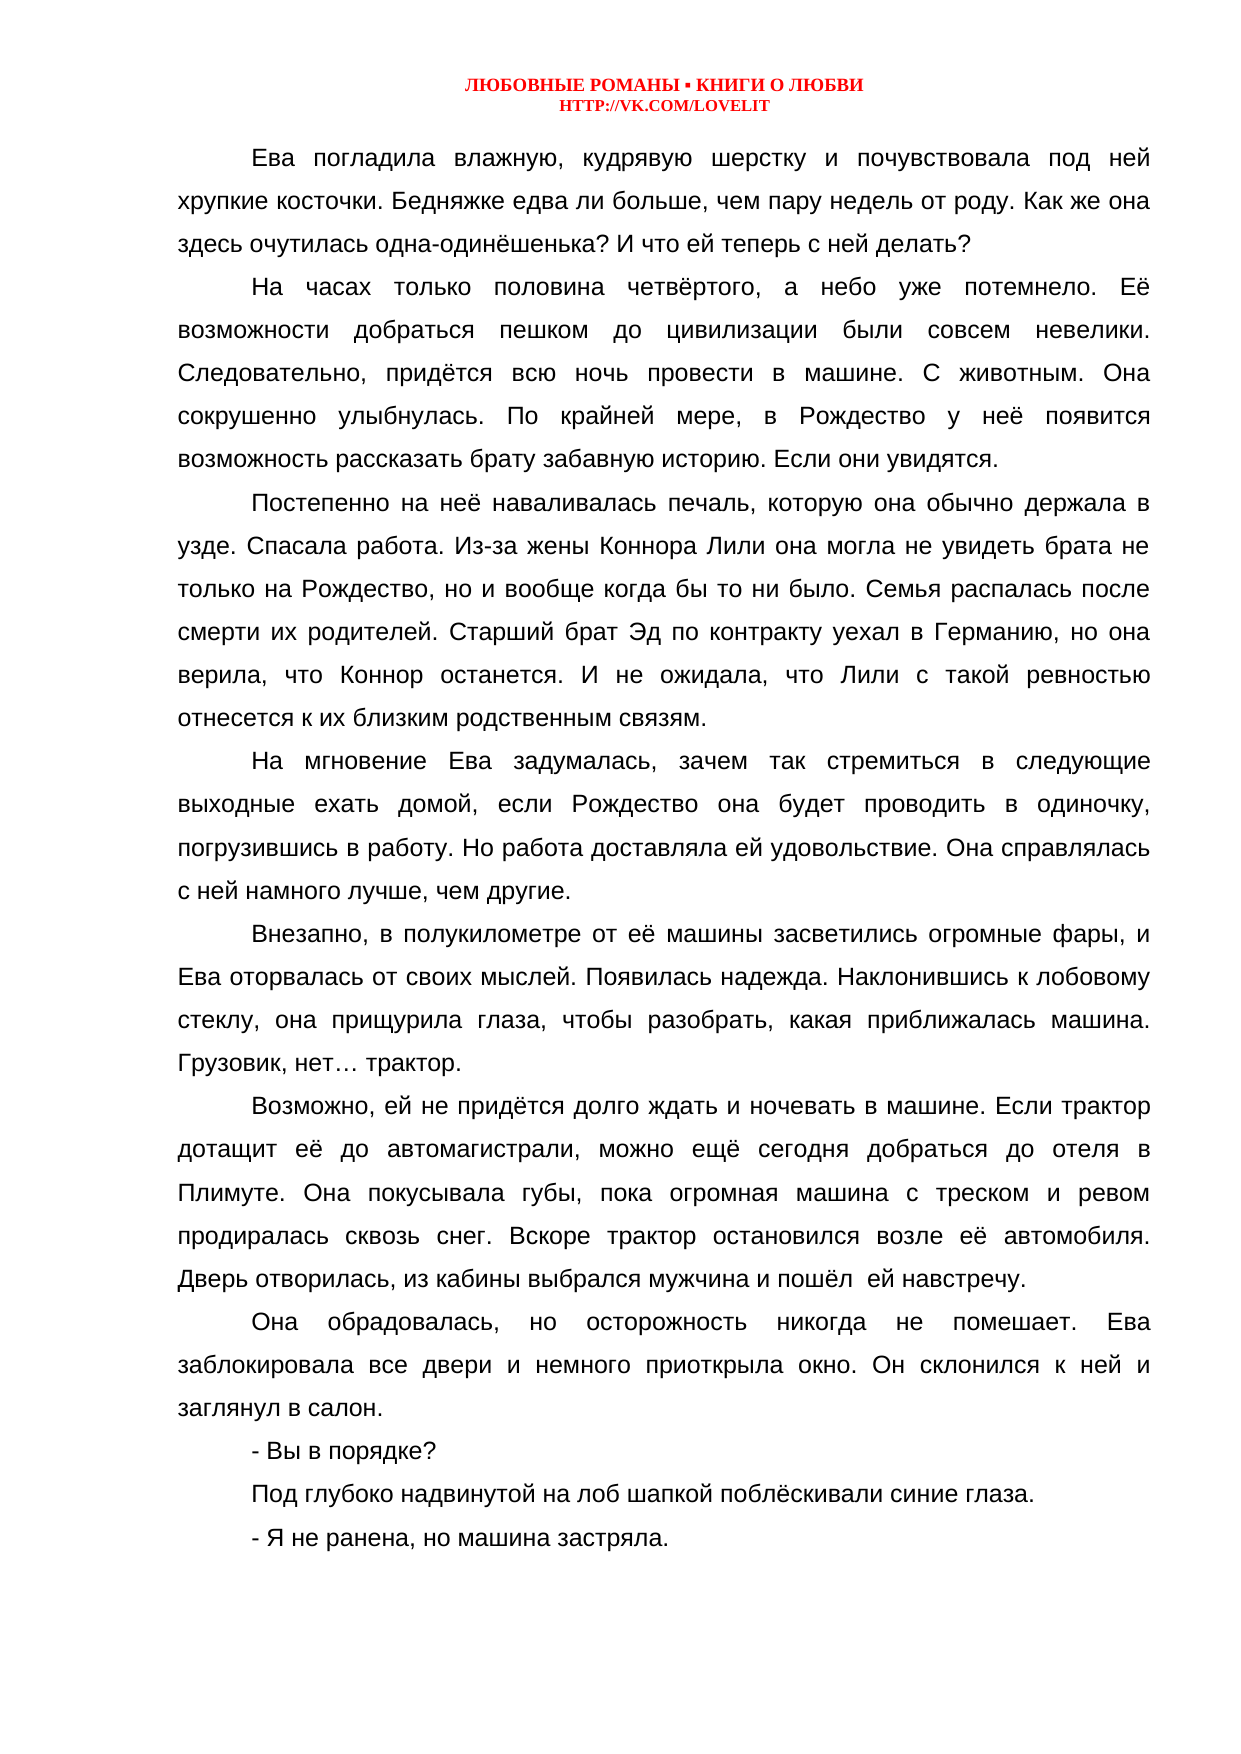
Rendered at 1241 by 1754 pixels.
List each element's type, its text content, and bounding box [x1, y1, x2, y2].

text Под глубоко надвинутой на лоб шапкой поблёскивали синие глаза. [177, 1479, 1152, 1508]
text Возможно, ей не придётся долго ждать и ночевать в машине. Если трактор дотащит её до автомагистрали, можно ещё сегодня добраться до отеля в Плимуте. Она покусывала губы, пока огромная машина с треском и ревом продиралась сквозь снег. Вскоре трактор остановился возле её автомобиля. Дверь отворилась, из кабины выбрался мужчина и пошёл ей навстречу. [177, 1091, 1152, 1292]
text Ева погладила влажную, кудрявую шерстку и почувствовала под ней хрупкие косточки. Бедняжке едва ли больше, чем пару недель от роду. Как же она здесь очутилась одна-одинёшенька? И что ей теперь с ней делать? [177, 142, 1152, 257]
text - Вы в порядке? [177, 1436, 1152, 1465]
text - Я не ранена, но машина застряла. [177, 1522, 1152, 1551]
text На мгновение Ева задумалась, зачем так стремиться в следующие выходные ехать домой, если Рождество она будет проводить в одиночку, погрузившись в работу. Но работа доставляла ей удовольствие. Она справлялась с ней намного лучше, чем другие. [177, 746, 1152, 904]
text Она обрадовалась, но осторожность никогда не помешает. Ева заблокировала все двери и немного приоткрыла окно. Он склонился к ней и заглянул в салон. [177, 1307, 1152, 1422]
text На часах только половина четвёртого, а небо уже потемнело. Её возможности добраться пешком до цивилизации были совсем невелики. Следовательно, придётся всю ночь провести в машине. С животным. Она сокрушенно улыбнулась. По крайней мере, в Рождество у неё появится возможность рассказать брату забавную историю. Если они увидятся. [177, 272, 1152, 473]
text Внезапно, в полукилометре от её машины засветились огромные фары, и Ева оторвалась от своих мыслей. Появилась надежда. Наклонившись к лобовому стеклу, она прищурила глаза, чтобы разобрать, какая приближалась машина. Грузовик, нет… трактор. [177, 919, 1152, 1077]
text Постепенно на неё наваливалась печаль, которую она обычно держала в узде. Спасала работа. Из-за жены Коннора Лили она могла не увидеть брата не только на Рождество, но и вообще когда бы то ни было. Семья распалась после смерти их родителей. Старший брат Эд по контракту уехал в Германию, но она верила, что Коннор останется. И не ожидала, что Лили с такой ревностью отнесется к их близким родственным связям. [177, 487, 1152, 732]
